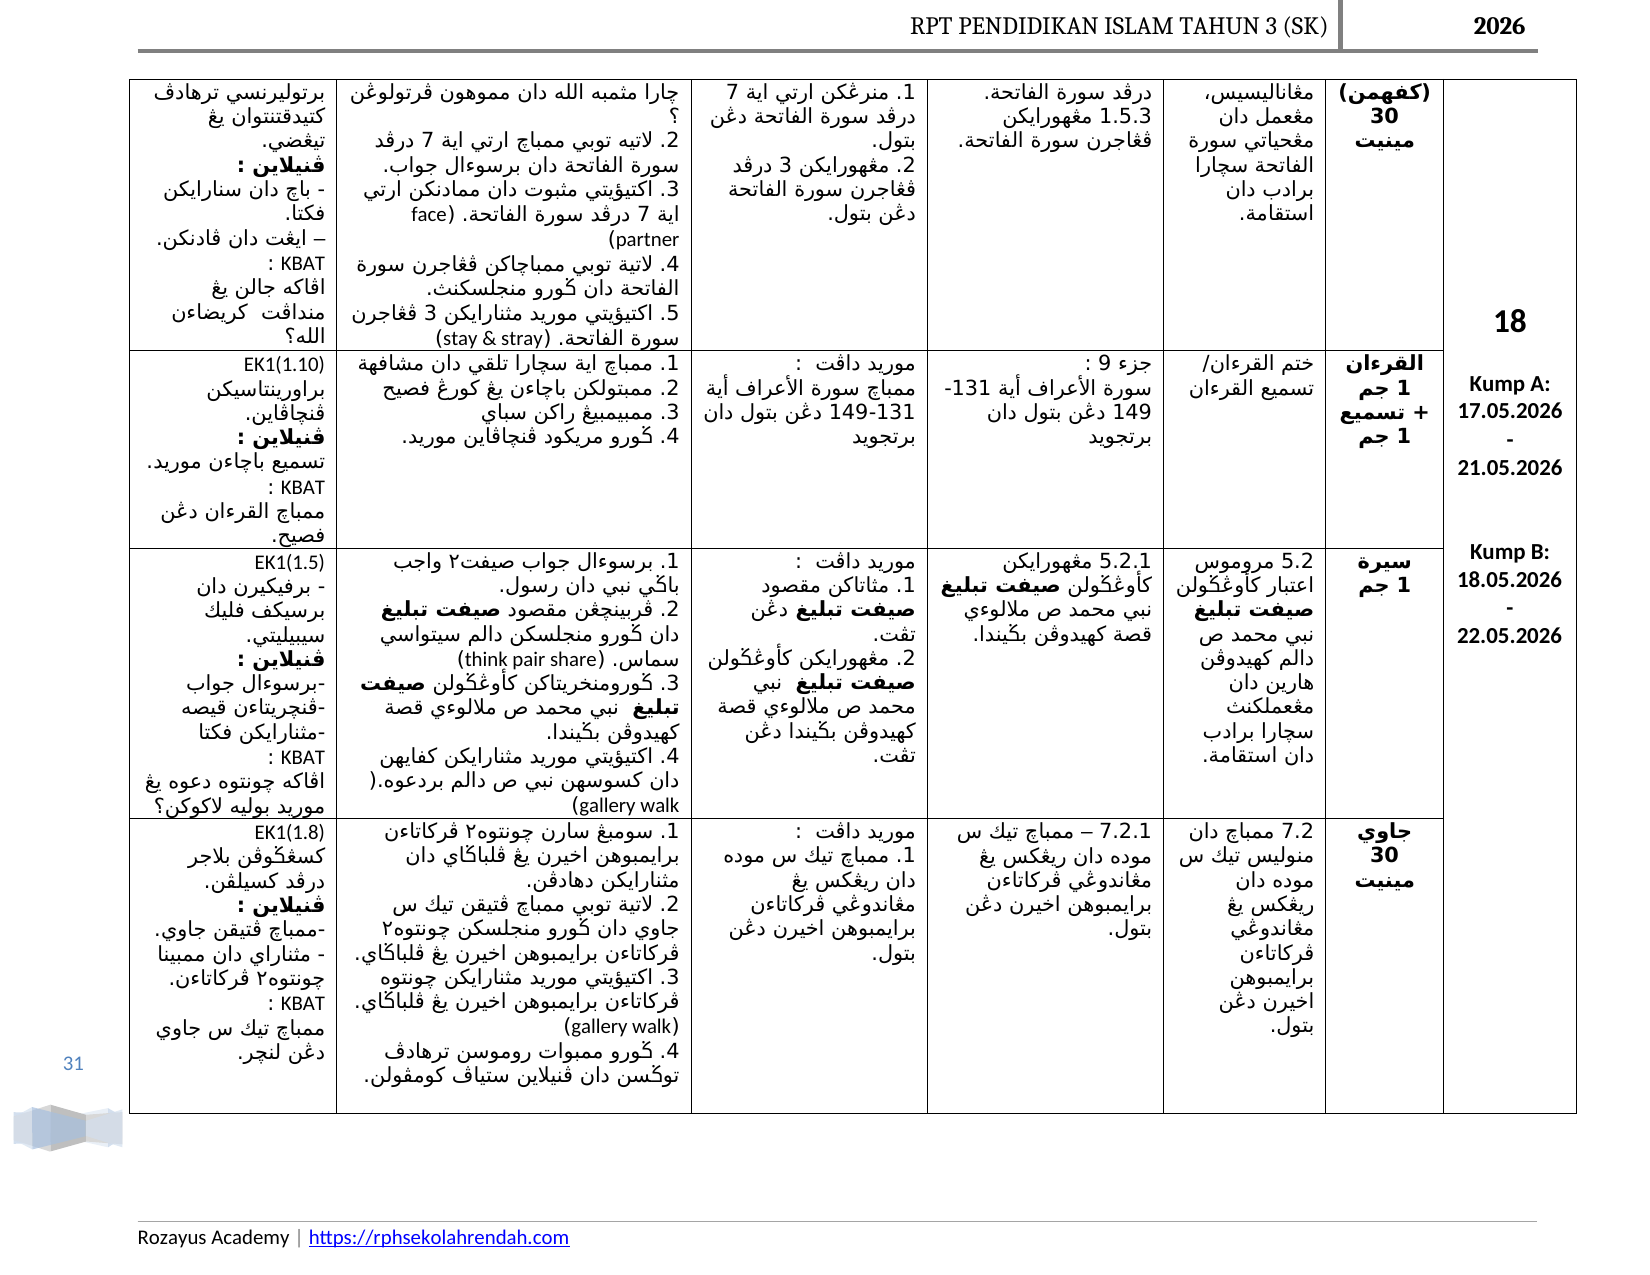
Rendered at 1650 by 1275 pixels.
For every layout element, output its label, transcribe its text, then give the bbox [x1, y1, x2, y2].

table_cell جاوي 30 مينيت [1326, 819, 1443, 1113]
table_cell 1. برسوءال جواب صيفت۲ واجب باݢي نبي دان رسول. 2. ڤربينچڠن مقصود صيفت تبليغ دان ݢورو منجلسكن دالم سيتواسي سماس. (think pair share) 3. ݢورومنخريتاكن كأوڠݢولن صيفت تبليغ نبي محمد ص ملالوءي قصة كهيدوڤن بݢيندا. 4. اكتيؤيتي موريد مثنارايكن كفايهن دان كسوسهن نبي ص دالم بردعوه.(gallery walk) [337, 549, 691, 818]
table_cell EK1(1.5) - برفيكيرن دان برسيكف فليك سيبيليتي. ڤنيلاين : -برسوءال جواب -ڤنچريتاءن قيصه -مثنارايكن فكتا KBAT : اڤاكه چونتوه دعوه يڠ موريد بوليه لاكوكن؟ [130, 549, 336, 818]
table_cell 1. ممباچ اية سچارا تلقي دان مشافهة 2. ممبتولكن باچاءن يڠ كورڠ فصيح 3. ممبيمبيڠ راكن سباي 4. ݢورو مريكود ڤنچاڤاين موريد. [337, 351, 691, 548]
table_cell EK1(1.8) كسڠݢوڤن بلاجر درڤد كسيلڤن. ڤنيلاين : -ممباچ ڤتيقن جاوي. - مثناراي دان ممبينا چونتوه٢ ڤركاتاءن. KBAT : ممباچ تيك س جاوي دڠن لنچر. [130, 819, 336, 1113]
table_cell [1326, 80, 1443, 350]
table_cell القرءان 1 جم + تسميع 1 جم [1326, 351, 1443, 548]
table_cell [1164, 80, 1325, 350]
table_cell سيرة 1 جم [1326, 549, 1443, 818]
table_cell 7.2 ممباچ دان منوليس تيك س موده دان ريڠكس يڠ مڠاندوڠي ڤركاتاءن برايمبوهن اخيرن دڠن بتول. [1164, 819, 1325, 1113]
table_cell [692, 80, 927, 350]
table_cell جزء 9 : سورة الأعراف أية 131-149 دڠن بتول دان برتجويد [928, 351, 1163, 548]
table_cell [1444, 80, 1576, 1113]
table_cell 5.2.1 مڠهورايكن كأوڠݢولن صيفت تبليغ نبي محمد ص ملالوءي قصة كهيدوڤن بݢيندا. [928, 549, 1163, 818]
table_cell 1. سومبڠ سارن چونتوه٢ ڤركاتاءن برايمبوهن اخيرن يڠ ڤلباݢاي دان مثنارايكن دهادڤن. 2. لاتية توبي ممباچ ڤتيقن تيك س جاوي دان ݢورو منجلسكن چونتوه٢ ڤركاتاءن برايمبوهن اخيرن يڠ ڤلباݢاي. 3. اكتيؤيتي موريد مثنارايكن چونتوه ڤركاتاءن برايمبوهن اخيرن يڠ ڤلباݢاي. (gallery walk) 4. ݢورو ممبوات روموسن ترهادڤ توݢسن دان ڤنيلاين ستياڤ كومڤولن. [337, 819, 691, 1113]
table_cell ختم القرءان/ تسميع القرءان [1164, 351, 1325, 548]
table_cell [130, 80, 336, 350]
table_cell موريد داڤت : 1. مثاتاكن مقصود صيفت تبليغ دڠن تڤت. 2. مڠهورايكن كأوڠݢولن صيفت تبليغ نبي محمد ص ملالوءي قصة كهيدوڤن بݢيندا دڠن تڤت. [692, 549, 927, 818]
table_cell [928, 80, 1163, 350]
table_cell 5.2 مروموس اعتبار كأوڠݢولن صيفت تبليغ نبي محمد ص دالم كهيدوڤن هارين دان مڠعملكنث سچارا برادب دان استقامة. [1164, 549, 1325, 818]
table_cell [337, 80, 691, 350]
table_cell موريد داڤت : 1. ممباچ تيك س موده دان ريڠكس يڠ مڠاندوڠي ڤركاتاءن برايمبوهن اخيرن دڠن بتول. [692, 819, 927, 1113]
table_cell 7.2.1 – ممباچ تيك س موده دان ريڠكس يڠ مڠاندوڠي ڤركاتاءن برايمبوهن اخيرن دڠن بتول. [928, 819, 1163, 1113]
table_cell موريد داڤت : ممباچ سورة الأعراف أية 131-149 دڠن بتول دان برتجويد [692, 351, 927, 548]
table_cell EK1(1.10) براورينتاسيكن ڤنچاڤاين. ڤنيلاين : تسميع باچاءن موريد. KBAT : ممباچ القرءان دڠن فصيح. [130, 351, 336, 548]
